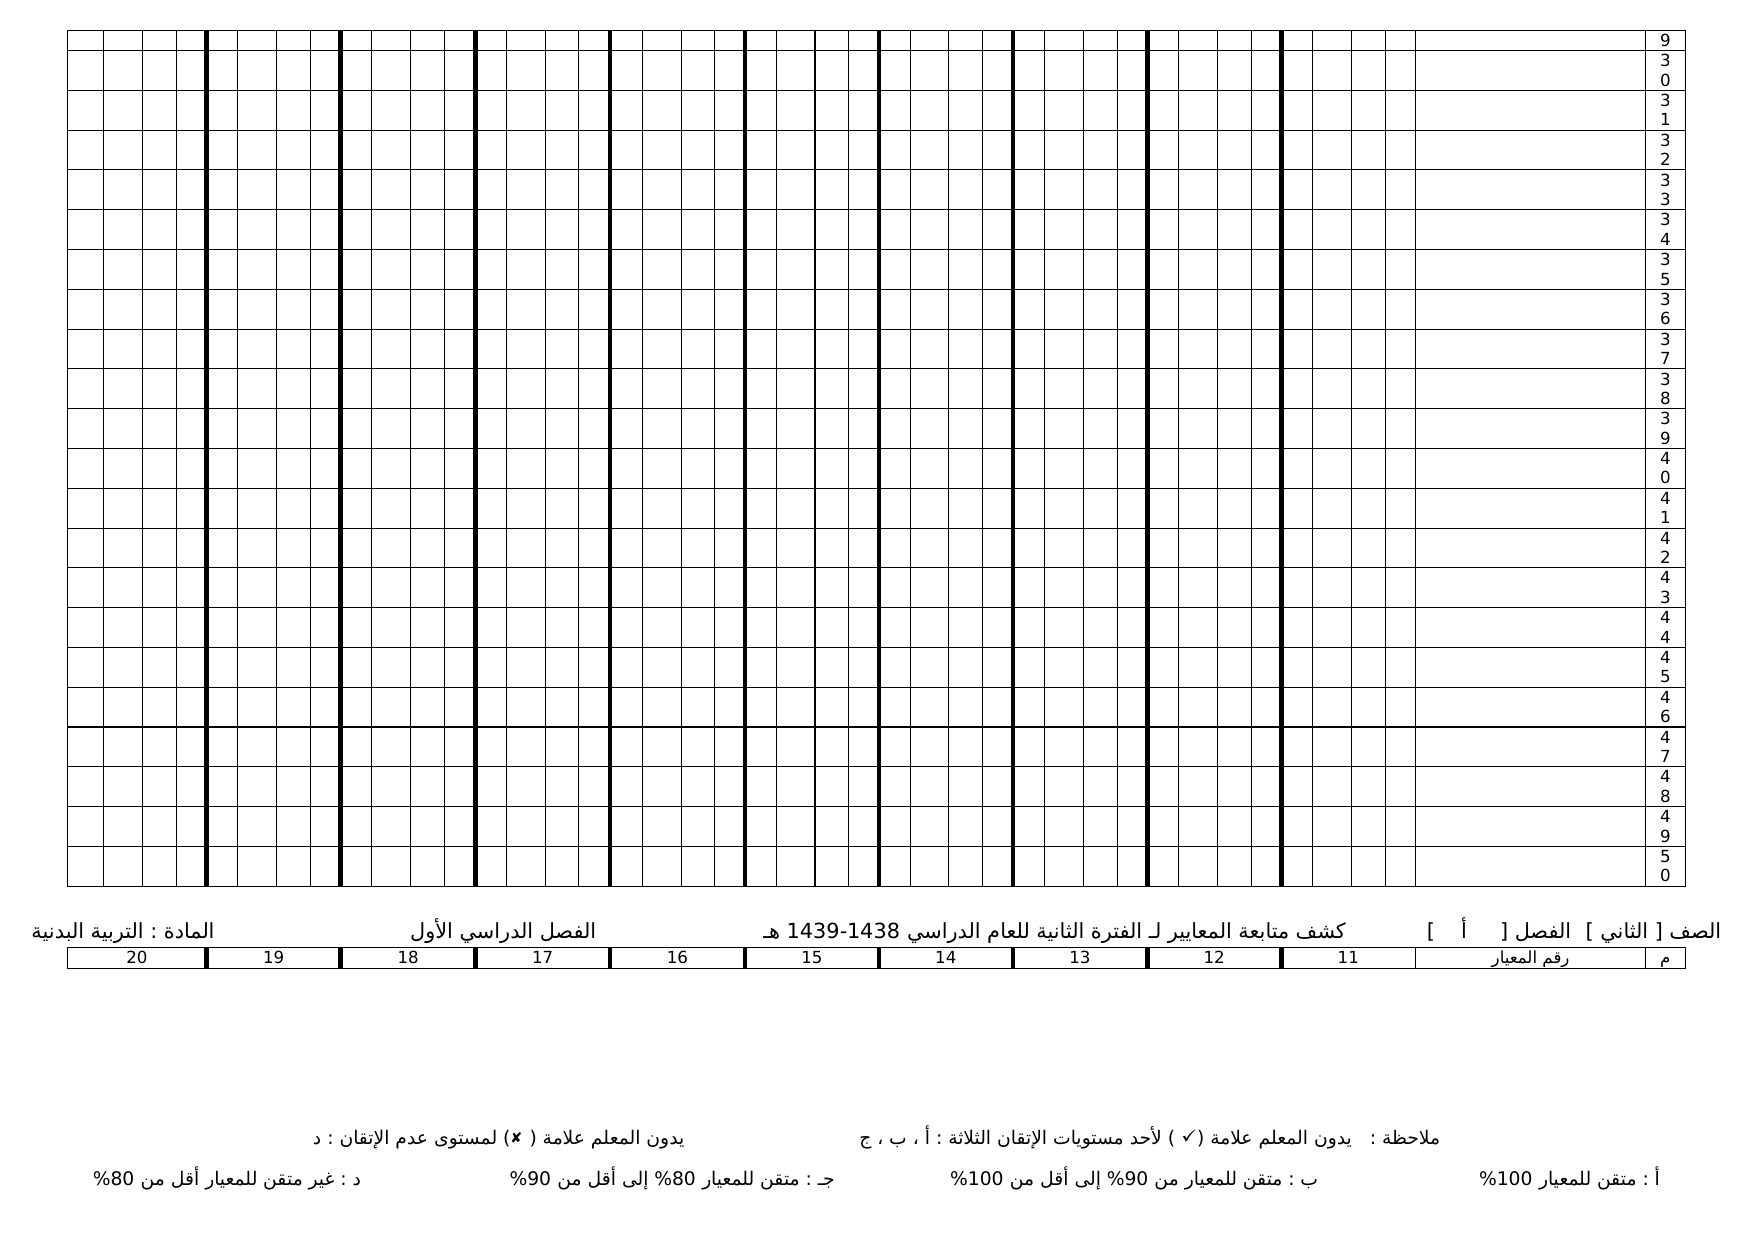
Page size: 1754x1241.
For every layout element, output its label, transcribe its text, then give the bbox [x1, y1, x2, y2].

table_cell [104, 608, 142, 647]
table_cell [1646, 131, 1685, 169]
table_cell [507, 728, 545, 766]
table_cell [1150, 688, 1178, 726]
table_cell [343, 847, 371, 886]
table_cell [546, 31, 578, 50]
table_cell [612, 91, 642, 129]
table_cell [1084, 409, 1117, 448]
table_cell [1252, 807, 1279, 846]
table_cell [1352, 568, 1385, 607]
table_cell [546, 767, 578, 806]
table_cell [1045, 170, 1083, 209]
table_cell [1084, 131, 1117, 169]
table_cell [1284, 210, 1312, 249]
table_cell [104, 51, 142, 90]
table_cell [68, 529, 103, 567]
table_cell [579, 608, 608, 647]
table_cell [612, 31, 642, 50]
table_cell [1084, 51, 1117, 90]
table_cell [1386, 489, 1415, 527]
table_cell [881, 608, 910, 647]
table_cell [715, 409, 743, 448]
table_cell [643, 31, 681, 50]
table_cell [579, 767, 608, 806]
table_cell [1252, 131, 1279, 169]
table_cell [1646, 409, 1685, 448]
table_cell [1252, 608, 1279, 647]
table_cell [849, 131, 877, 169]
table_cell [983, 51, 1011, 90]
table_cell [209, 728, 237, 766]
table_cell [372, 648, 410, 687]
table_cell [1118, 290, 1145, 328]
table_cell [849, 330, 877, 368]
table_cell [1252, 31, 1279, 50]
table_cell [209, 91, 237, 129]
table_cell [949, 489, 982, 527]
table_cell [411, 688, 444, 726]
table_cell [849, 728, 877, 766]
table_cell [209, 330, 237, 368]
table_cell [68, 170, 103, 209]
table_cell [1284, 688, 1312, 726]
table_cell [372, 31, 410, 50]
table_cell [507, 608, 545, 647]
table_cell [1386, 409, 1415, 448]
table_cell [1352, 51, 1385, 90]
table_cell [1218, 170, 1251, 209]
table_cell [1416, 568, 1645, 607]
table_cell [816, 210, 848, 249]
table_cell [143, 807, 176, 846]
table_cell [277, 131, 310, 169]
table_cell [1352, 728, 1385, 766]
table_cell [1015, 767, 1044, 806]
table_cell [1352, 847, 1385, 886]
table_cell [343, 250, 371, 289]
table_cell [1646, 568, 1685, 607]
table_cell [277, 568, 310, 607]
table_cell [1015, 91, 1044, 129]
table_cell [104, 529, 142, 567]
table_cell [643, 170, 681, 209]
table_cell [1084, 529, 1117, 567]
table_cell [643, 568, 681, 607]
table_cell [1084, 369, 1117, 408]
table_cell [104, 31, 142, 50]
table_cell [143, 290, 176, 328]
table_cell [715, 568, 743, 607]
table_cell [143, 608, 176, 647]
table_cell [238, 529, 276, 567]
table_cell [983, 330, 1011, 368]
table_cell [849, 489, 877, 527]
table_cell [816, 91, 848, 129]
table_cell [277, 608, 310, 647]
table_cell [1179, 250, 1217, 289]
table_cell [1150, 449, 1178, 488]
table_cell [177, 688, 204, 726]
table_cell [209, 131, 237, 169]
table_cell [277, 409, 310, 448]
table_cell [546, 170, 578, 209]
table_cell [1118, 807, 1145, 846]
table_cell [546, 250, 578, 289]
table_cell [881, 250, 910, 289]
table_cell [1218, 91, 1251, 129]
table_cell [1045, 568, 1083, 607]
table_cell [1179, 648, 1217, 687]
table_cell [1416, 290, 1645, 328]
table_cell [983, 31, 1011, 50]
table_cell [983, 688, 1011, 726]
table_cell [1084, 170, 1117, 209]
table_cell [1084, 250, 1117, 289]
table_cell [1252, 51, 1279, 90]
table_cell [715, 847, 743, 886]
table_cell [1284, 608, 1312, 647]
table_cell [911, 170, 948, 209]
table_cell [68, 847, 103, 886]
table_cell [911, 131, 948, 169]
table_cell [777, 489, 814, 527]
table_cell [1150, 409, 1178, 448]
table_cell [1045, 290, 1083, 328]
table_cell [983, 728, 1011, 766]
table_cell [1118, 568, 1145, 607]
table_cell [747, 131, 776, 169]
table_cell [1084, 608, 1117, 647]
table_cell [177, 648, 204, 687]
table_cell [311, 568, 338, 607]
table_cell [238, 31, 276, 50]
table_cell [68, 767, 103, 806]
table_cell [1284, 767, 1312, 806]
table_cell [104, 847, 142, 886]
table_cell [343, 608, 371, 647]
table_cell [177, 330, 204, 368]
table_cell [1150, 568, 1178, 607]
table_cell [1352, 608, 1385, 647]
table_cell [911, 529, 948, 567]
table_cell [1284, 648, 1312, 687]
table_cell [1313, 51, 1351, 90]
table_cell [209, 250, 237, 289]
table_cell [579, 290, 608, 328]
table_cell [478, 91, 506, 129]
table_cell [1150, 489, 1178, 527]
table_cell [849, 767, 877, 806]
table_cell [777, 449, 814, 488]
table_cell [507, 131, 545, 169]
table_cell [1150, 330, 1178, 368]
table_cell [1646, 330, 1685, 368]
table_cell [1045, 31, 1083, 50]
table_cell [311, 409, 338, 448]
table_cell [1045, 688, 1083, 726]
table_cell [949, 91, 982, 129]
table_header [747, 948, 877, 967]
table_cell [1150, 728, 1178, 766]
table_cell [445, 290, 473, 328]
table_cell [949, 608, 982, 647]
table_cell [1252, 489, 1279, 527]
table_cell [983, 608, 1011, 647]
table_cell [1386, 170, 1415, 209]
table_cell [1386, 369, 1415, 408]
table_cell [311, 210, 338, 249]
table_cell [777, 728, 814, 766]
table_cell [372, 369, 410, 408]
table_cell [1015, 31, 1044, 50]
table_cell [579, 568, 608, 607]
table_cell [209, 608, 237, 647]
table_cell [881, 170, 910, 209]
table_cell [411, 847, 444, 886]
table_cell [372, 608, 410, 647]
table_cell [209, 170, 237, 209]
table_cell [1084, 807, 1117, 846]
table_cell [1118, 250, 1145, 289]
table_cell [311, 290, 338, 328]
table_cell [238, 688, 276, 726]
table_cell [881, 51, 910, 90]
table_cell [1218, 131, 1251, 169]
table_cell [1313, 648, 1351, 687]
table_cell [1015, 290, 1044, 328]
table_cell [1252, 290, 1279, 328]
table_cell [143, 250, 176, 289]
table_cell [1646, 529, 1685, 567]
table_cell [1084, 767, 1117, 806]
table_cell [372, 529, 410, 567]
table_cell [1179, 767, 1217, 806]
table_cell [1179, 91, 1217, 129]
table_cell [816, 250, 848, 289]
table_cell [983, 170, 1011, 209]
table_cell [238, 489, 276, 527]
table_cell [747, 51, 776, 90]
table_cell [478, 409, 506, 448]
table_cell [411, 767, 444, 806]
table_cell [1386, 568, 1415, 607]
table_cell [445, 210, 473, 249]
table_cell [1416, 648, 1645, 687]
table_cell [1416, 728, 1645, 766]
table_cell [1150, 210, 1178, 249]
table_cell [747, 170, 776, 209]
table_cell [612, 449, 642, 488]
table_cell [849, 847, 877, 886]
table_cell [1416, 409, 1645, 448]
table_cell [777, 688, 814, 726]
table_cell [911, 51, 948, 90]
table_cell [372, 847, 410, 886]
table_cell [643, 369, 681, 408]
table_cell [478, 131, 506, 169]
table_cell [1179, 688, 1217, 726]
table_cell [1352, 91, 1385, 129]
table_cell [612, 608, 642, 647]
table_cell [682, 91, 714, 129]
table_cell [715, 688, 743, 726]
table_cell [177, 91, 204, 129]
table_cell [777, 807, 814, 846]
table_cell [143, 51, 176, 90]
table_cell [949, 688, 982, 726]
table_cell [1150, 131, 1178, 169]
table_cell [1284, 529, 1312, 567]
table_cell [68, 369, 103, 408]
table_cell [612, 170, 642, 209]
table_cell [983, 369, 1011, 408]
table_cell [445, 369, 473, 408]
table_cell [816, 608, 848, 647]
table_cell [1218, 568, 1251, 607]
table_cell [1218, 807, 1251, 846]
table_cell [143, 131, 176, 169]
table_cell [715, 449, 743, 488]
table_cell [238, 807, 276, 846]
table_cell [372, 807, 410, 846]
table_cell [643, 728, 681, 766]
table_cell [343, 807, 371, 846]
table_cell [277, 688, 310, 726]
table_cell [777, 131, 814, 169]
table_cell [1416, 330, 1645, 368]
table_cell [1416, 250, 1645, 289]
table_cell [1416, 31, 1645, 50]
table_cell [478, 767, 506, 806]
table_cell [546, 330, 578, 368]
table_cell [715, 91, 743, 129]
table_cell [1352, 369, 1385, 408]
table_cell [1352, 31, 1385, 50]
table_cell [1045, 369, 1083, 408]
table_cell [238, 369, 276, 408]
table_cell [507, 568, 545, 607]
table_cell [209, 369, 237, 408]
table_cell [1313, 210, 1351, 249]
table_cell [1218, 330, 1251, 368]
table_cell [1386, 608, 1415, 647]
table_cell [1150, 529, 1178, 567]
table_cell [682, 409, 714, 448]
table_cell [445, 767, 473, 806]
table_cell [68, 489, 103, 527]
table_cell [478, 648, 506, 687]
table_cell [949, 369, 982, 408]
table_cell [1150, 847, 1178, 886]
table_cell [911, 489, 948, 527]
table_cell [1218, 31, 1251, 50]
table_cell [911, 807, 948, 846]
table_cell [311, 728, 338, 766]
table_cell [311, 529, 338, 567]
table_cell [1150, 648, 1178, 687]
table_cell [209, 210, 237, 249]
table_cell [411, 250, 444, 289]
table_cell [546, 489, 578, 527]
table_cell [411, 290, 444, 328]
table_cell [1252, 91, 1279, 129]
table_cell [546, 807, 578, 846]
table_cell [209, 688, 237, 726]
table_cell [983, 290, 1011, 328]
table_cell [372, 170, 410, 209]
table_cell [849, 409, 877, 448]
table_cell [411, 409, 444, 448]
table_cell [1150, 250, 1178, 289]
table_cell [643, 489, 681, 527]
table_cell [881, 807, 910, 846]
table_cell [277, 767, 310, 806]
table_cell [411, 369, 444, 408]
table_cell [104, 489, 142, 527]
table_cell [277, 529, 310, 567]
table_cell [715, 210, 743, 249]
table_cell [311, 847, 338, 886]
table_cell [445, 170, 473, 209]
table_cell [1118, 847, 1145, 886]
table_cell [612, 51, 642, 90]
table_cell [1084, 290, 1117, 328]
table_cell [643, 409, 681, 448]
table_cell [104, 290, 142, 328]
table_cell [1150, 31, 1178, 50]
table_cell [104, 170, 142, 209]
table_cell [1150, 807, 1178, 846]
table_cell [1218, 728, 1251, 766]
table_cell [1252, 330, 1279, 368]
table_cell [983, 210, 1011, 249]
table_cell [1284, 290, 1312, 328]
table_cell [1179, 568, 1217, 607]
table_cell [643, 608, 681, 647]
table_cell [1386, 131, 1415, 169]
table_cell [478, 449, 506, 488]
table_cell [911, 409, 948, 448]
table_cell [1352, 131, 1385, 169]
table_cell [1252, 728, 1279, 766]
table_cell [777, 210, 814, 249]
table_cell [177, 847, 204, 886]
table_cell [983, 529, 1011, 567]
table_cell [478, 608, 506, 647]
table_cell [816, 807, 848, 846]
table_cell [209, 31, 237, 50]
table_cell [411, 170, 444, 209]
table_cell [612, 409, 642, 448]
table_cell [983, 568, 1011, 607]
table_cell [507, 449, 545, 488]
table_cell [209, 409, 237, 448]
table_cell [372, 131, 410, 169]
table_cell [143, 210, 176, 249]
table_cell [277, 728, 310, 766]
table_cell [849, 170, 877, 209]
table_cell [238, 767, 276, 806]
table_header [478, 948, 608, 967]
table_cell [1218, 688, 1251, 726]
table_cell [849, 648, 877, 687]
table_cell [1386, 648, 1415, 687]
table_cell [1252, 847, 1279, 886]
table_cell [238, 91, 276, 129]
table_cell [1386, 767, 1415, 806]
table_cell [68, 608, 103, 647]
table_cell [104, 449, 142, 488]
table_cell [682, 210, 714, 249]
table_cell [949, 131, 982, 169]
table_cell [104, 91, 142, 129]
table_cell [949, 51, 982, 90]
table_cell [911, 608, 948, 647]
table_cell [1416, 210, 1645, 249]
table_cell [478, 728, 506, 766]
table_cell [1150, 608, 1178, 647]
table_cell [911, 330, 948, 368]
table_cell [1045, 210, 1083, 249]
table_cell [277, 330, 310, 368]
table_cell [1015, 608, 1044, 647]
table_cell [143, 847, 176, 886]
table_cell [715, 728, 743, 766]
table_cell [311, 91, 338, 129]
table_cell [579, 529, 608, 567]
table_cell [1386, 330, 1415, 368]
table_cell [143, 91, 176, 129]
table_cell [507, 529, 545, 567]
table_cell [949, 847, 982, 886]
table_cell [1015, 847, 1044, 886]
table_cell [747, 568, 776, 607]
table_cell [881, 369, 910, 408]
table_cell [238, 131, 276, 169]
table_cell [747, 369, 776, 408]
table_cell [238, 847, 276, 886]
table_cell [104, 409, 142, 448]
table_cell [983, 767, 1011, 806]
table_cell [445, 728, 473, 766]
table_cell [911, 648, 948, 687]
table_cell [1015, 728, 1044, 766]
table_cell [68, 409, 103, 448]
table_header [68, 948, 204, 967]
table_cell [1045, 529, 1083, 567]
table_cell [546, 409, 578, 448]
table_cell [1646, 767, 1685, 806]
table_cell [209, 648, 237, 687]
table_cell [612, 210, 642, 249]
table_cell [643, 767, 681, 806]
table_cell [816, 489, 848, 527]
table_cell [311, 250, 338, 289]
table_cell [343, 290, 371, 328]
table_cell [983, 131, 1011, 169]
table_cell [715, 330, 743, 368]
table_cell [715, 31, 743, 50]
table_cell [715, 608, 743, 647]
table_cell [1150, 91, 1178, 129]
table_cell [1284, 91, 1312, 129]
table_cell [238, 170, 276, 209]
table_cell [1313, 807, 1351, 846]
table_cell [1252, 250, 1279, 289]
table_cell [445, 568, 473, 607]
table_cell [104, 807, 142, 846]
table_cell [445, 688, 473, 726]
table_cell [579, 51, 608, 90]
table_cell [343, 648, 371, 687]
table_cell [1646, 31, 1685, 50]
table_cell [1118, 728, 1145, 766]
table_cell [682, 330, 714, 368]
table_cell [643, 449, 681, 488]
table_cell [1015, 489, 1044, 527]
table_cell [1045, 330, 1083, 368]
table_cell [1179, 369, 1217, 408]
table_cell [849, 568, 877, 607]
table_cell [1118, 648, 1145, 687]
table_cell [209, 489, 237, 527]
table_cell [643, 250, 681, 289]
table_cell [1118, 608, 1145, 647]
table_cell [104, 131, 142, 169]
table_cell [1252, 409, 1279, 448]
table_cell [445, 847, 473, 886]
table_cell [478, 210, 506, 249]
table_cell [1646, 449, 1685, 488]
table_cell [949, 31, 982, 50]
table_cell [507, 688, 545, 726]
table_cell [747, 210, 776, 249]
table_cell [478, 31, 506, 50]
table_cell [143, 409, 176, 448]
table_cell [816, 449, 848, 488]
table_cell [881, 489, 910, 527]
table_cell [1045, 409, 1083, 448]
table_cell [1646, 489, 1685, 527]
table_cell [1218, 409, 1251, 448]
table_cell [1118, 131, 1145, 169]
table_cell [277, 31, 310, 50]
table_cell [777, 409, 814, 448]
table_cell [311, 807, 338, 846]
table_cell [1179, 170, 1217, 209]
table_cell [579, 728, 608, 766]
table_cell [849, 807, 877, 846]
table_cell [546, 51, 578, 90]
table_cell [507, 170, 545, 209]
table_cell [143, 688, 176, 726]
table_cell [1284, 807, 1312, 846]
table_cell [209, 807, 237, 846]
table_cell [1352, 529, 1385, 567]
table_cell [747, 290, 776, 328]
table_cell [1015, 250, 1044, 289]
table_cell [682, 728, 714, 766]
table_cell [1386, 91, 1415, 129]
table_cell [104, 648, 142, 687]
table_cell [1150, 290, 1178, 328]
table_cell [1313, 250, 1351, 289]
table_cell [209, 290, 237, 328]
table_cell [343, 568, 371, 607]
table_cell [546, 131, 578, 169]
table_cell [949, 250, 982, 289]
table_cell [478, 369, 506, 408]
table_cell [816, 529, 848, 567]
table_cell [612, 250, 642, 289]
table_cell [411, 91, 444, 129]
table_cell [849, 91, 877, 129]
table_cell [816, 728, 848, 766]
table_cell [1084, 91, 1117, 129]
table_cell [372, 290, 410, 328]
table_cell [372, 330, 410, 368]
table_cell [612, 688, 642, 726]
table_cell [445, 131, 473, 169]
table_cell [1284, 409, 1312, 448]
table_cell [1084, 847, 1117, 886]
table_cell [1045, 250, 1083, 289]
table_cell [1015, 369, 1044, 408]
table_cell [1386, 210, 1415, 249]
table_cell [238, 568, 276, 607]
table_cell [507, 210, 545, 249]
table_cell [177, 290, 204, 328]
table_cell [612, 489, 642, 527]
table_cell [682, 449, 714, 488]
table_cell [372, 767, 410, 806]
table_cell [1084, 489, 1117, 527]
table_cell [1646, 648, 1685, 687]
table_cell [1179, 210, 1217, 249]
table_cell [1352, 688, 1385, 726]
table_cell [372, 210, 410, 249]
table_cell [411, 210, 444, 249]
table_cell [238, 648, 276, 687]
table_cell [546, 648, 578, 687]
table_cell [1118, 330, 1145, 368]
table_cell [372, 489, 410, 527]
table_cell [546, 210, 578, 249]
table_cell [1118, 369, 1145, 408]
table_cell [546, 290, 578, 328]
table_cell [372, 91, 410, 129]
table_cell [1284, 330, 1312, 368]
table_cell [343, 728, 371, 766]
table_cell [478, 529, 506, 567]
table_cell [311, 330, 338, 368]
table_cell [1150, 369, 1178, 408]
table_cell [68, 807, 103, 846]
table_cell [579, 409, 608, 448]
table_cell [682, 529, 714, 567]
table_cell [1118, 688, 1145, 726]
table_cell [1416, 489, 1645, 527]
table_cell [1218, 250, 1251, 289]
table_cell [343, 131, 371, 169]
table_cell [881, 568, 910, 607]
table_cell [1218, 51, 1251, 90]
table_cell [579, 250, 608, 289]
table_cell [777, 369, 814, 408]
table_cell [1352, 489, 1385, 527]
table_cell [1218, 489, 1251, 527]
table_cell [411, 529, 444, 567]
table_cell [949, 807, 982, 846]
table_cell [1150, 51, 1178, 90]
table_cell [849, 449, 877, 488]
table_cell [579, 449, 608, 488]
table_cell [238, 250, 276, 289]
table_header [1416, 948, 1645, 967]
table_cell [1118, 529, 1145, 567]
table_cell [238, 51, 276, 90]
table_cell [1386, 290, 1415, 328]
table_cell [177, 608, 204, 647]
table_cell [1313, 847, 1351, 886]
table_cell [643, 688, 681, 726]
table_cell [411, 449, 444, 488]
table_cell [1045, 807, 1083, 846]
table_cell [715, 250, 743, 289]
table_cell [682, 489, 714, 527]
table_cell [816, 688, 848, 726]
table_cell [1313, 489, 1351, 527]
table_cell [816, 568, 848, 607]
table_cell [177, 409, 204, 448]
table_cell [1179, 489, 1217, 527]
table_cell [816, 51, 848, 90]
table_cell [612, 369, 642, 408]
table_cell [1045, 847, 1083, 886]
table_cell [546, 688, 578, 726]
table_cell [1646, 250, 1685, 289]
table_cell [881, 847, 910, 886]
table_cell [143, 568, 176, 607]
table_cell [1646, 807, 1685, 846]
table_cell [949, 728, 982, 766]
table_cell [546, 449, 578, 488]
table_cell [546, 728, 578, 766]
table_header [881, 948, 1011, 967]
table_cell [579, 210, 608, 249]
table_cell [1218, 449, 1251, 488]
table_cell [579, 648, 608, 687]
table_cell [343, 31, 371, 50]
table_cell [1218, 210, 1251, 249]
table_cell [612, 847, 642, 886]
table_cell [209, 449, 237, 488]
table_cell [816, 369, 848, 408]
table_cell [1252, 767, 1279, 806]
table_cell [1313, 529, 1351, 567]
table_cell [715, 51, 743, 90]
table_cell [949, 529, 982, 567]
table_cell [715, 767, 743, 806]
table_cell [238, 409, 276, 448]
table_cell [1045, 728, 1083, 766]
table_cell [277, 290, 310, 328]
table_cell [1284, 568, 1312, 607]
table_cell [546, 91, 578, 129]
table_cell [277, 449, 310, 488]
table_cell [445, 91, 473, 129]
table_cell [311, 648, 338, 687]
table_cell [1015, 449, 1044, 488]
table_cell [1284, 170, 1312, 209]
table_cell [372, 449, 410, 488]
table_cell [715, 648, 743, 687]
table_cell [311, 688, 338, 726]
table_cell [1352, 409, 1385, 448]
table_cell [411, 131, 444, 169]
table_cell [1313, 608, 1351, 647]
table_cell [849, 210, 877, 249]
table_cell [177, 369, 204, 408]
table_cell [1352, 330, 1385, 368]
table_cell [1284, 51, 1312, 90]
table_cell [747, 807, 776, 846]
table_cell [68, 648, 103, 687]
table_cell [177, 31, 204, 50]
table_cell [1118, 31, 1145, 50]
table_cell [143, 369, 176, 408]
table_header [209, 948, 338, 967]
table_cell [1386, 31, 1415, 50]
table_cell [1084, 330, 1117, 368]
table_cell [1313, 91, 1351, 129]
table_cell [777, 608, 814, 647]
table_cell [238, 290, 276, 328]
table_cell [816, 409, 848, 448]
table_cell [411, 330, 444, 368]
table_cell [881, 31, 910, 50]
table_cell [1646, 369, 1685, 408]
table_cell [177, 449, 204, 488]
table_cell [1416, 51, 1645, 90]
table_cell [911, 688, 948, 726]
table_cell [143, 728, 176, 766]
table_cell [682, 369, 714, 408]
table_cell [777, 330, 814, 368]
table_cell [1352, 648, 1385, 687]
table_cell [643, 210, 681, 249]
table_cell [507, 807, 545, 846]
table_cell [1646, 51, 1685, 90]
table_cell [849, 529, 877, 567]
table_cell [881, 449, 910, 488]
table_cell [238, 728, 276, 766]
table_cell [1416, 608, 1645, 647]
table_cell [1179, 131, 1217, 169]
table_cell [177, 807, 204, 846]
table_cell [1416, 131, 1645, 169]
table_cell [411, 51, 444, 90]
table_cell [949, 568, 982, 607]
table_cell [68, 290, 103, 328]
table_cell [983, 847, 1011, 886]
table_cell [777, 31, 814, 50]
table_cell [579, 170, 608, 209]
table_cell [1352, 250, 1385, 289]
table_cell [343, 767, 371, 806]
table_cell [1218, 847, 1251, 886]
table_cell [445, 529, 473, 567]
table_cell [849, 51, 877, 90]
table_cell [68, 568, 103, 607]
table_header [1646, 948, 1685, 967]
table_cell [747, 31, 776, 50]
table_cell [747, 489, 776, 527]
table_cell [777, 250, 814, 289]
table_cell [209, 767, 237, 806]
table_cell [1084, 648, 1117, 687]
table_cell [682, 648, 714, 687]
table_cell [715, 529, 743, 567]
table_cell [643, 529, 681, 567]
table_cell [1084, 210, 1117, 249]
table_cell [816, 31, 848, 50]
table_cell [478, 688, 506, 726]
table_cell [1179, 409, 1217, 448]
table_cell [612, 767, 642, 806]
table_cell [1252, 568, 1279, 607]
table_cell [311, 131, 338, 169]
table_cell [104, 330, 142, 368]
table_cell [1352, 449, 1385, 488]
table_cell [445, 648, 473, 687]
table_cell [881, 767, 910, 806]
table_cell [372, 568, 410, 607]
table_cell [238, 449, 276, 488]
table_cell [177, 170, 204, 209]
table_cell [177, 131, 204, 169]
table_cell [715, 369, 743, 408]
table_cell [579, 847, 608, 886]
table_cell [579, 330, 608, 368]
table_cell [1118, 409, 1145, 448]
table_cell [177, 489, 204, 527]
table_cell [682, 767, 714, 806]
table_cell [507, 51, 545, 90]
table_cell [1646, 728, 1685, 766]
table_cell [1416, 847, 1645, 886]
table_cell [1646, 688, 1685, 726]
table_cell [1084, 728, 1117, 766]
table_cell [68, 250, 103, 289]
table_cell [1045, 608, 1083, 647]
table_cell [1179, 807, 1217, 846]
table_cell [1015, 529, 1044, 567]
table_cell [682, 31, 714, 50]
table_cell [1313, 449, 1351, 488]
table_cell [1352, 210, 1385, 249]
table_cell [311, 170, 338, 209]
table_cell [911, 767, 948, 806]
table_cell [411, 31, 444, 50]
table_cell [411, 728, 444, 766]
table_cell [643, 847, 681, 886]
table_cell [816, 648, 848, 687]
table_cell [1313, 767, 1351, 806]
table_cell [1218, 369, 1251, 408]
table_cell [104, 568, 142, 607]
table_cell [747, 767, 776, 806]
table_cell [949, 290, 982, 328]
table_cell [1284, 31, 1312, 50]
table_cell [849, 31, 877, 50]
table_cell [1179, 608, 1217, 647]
text الصف [ الثاني ] الفصل [ أ ] كشف متابعة المعايير لـ الفترة الثانية للعام الدراسي 1438-1439 هـ الفصل الدراسي الأول المادة : التربية البدنية [25, 919, 1728, 943]
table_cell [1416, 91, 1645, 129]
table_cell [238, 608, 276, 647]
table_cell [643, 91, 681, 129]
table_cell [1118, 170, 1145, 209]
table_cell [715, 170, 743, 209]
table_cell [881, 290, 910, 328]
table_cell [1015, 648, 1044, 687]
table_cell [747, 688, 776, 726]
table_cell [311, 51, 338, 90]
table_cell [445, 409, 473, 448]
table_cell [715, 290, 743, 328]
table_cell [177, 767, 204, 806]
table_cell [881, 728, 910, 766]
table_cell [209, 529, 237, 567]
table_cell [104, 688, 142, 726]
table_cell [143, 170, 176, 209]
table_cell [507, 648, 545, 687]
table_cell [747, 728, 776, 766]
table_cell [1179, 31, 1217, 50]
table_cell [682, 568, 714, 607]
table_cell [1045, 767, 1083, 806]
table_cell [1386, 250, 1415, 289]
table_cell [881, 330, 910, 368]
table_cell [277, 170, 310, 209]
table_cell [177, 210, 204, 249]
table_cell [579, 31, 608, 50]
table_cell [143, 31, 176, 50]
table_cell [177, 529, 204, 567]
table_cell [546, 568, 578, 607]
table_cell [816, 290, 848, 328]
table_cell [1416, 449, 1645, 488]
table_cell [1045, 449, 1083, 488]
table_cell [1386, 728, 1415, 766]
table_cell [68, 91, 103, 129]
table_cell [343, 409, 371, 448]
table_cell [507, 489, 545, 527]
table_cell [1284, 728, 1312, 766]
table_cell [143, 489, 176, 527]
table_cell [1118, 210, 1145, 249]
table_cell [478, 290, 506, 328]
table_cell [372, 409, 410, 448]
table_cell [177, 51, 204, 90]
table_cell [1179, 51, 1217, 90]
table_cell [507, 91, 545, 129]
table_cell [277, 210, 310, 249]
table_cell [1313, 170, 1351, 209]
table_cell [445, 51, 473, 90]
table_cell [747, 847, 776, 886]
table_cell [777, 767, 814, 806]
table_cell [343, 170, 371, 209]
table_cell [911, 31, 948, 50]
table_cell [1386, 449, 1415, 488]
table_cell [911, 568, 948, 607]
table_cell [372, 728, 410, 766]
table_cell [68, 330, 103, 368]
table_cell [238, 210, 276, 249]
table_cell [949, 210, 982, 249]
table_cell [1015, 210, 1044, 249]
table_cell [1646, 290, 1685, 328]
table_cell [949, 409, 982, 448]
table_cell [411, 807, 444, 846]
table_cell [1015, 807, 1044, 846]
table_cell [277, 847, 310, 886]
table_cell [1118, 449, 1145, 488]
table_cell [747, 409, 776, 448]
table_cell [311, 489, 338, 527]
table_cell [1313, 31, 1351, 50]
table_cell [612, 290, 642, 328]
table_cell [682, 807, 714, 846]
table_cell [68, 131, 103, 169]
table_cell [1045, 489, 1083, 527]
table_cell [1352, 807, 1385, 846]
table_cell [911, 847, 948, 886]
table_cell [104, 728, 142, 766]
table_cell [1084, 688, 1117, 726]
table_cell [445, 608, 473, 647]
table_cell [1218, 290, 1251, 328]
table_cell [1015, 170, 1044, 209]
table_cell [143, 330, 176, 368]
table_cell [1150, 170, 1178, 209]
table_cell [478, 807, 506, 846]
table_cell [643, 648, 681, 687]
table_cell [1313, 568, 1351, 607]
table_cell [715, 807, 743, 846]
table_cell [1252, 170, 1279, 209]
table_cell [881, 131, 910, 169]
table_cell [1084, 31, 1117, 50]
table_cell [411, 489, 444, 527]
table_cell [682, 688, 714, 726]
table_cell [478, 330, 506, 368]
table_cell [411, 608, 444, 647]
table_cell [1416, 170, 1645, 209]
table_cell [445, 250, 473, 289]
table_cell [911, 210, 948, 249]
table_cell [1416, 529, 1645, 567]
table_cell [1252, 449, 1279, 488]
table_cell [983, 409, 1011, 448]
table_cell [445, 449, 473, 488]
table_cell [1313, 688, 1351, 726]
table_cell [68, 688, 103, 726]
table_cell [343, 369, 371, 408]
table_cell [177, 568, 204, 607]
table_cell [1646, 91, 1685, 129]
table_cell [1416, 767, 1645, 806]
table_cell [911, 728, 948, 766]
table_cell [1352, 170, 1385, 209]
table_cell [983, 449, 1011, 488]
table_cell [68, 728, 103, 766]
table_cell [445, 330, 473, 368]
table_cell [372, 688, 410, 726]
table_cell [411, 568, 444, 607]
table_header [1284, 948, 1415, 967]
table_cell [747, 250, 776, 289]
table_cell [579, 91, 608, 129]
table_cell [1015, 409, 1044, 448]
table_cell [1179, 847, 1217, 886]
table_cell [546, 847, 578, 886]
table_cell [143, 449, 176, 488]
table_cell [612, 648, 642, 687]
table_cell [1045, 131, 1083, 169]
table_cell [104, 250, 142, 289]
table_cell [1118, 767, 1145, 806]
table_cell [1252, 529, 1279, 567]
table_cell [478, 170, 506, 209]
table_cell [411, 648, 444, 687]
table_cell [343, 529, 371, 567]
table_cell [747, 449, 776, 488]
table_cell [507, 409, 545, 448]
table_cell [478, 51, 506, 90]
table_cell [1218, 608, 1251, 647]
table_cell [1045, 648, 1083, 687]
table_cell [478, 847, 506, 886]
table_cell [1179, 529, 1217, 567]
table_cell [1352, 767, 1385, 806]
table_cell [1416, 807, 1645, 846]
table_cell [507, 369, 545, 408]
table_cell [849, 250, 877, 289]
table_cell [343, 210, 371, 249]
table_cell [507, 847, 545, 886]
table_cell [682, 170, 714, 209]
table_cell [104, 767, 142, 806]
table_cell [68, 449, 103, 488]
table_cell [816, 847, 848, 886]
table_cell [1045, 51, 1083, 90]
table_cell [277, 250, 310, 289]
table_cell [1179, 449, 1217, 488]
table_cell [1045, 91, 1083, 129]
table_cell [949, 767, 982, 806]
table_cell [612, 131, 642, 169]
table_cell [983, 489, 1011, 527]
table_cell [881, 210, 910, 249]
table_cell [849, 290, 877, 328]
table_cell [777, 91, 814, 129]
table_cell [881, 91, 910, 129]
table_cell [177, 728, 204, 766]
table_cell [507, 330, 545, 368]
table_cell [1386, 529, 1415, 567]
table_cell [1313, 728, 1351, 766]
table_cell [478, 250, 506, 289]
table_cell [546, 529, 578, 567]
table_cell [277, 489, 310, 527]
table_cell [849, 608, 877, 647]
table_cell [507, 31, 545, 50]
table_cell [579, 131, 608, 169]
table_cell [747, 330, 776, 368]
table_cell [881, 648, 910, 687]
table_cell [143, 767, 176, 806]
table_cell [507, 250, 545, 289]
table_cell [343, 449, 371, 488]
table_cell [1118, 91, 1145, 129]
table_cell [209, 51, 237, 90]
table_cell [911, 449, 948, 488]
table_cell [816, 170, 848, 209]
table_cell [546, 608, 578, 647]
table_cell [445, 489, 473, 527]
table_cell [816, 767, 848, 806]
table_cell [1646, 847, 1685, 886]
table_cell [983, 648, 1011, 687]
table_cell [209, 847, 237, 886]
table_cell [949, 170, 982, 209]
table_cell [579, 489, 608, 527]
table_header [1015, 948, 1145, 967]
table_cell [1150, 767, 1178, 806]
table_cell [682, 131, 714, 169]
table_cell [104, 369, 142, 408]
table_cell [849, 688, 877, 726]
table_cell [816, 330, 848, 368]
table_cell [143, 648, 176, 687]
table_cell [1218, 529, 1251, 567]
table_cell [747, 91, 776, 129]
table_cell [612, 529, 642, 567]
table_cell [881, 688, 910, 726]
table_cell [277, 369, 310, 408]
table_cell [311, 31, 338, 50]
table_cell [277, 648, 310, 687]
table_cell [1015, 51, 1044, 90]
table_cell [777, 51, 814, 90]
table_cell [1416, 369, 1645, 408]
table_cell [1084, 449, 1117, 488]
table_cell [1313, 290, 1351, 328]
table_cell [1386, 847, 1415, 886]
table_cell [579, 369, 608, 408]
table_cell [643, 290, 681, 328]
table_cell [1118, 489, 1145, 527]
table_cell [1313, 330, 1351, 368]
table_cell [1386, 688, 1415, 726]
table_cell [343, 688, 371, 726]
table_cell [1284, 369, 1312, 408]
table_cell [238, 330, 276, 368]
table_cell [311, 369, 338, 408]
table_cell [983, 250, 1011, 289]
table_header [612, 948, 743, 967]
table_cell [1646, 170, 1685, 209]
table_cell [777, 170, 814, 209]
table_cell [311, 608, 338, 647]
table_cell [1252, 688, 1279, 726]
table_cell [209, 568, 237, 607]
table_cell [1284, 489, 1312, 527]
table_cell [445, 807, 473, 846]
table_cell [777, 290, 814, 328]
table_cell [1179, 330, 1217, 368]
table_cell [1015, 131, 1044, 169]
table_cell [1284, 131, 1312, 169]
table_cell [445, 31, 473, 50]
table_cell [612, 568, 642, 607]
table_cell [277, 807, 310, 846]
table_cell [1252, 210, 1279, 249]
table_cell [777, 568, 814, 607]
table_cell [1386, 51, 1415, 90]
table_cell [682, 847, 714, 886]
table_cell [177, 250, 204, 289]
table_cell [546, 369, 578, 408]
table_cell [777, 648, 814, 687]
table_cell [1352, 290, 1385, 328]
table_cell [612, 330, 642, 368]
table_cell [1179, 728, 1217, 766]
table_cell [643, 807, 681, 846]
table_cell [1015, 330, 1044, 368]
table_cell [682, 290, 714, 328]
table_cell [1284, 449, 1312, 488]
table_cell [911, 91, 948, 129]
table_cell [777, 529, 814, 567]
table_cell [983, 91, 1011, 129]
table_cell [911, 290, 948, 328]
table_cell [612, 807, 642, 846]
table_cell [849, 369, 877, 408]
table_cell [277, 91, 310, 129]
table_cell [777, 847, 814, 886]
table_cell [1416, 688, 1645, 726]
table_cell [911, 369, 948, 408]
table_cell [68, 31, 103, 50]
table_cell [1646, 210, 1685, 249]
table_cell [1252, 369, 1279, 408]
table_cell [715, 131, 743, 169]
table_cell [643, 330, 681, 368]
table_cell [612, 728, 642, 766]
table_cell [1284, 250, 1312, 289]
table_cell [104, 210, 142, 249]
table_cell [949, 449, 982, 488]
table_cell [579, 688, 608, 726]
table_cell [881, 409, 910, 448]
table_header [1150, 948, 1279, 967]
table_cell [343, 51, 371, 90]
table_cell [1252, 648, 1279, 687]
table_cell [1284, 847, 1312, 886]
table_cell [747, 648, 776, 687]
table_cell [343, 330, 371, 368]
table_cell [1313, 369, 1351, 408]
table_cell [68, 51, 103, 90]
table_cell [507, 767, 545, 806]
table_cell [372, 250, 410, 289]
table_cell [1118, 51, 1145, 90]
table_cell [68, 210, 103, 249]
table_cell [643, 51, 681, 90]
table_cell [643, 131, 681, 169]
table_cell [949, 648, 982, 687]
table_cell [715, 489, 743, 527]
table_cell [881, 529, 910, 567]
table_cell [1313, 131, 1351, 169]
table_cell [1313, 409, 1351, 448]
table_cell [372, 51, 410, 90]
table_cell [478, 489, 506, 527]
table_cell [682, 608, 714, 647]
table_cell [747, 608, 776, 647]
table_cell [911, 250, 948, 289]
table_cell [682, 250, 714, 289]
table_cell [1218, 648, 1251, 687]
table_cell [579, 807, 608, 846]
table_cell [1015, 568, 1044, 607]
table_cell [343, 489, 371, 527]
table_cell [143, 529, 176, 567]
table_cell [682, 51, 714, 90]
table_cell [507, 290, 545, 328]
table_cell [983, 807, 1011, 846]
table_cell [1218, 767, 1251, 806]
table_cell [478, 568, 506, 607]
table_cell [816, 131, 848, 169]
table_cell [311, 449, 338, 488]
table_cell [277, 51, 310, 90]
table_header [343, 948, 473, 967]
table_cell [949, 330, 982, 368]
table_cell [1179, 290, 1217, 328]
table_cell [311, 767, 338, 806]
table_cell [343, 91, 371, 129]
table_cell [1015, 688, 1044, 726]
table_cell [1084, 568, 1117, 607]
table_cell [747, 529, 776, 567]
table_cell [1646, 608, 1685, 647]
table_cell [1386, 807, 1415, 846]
